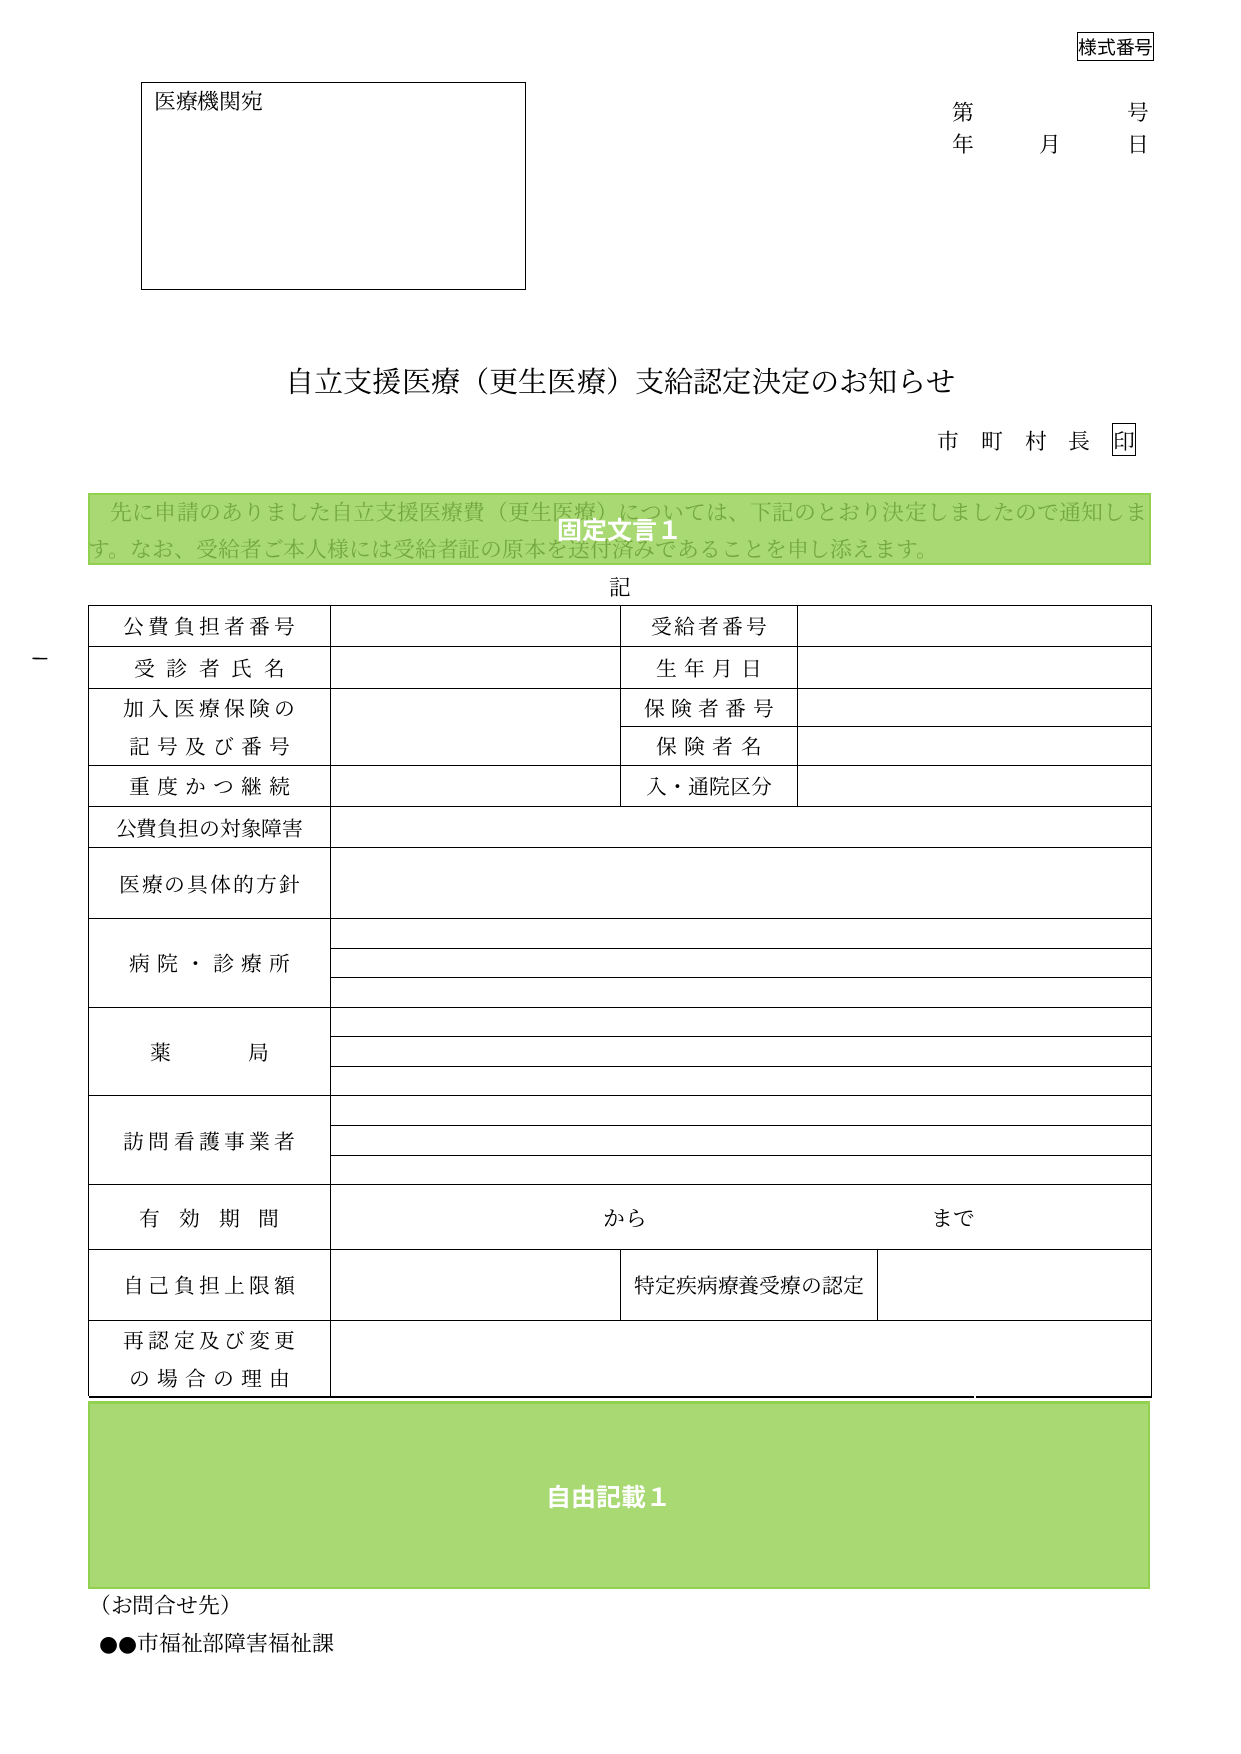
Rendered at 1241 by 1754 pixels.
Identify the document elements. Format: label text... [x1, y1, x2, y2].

table_cell [798, 727, 1151, 764]
table_cell 薬局 [89, 1008, 330, 1095]
table_cell [331, 766, 620, 806]
table_cell 自己負担上限額 [89, 1250, 330, 1320]
table_cell 生年月日 [621, 647, 797, 687]
table_cell 受診者氏名 [89, 647, 330, 687]
table_cell （お問合せ先） [89, 1589, 975, 1622]
table_header 受給者番号 [621, 606, 797, 646]
table_cell 有効期間 [89, 1185, 330, 1249]
table_cell [331, 689, 620, 764]
table_header [798, 606, 1151, 646]
table_header 公費負担者番号 [89, 606, 330, 646]
table_cell 病院・診療所 [89, 919, 330, 1007]
table_cell 特定疾病療養受療の認定 [621, 1250, 877, 1320]
table_cell 訪問看護事業者 [89, 1096, 330, 1184]
table_cell 加入医療保険の 記号及び番号 [89, 689, 330, 764]
table_cell 再認定及び変更 の場合の理由 [89, 1321, 330, 1396]
table_cell 保険者名 [621, 727, 797, 764]
table_cell から まで [331, 1185, 1151, 1249]
table_cell ●●市福祉部障害福祉課 [89, 1623, 975, 1661]
table_cell [331, 978, 1151, 1007]
table_cell [331, 1156, 1151, 1184]
table_cell [331, 647, 620, 687]
table_cell 医療の具体的方針 [89, 848, 330, 918]
table_cell [331, 848, 1151, 918]
table_cell [331, 1321, 1151, 1396]
table_cell [331, 1008, 1151, 1036]
table_cell [331, 919, 1151, 947]
table_cell [798, 689, 1151, 726]
table_header [331, 606, 620, 646]
text 記 [89, 567, 1152, 605]
table_cell 重度かつ継続 [89, 766, 330, 806]
text 自立支援医療（更生医療）支給認定決定のお知らせ [89, 342, 1152, 417]
table_cell [331, 1037, 1151, 1066]
table_cell [331, 1096, 1151, 1125]
table_cell [798, 647, 1151, 687]
table_cell [331, 949, 1151, 977]
table_cell 公費負担の対象障害 [89, 807, 330, 847]
table_cell [331, 1250, 620, 1320]
table_cell [798, 766, 1151, 806]
table_cell [331, 807, 1151, 847]
table_cell 入・通院区分 [621, 766, 797, 806]
table_cell [331, 1067, 1151, 1095]
table_cell [331, 1126, 1151, 1154]
table_cell [878, 1250, 1151, 1320]
table_cell 保険者番号 [621, 689, 797, 726]
